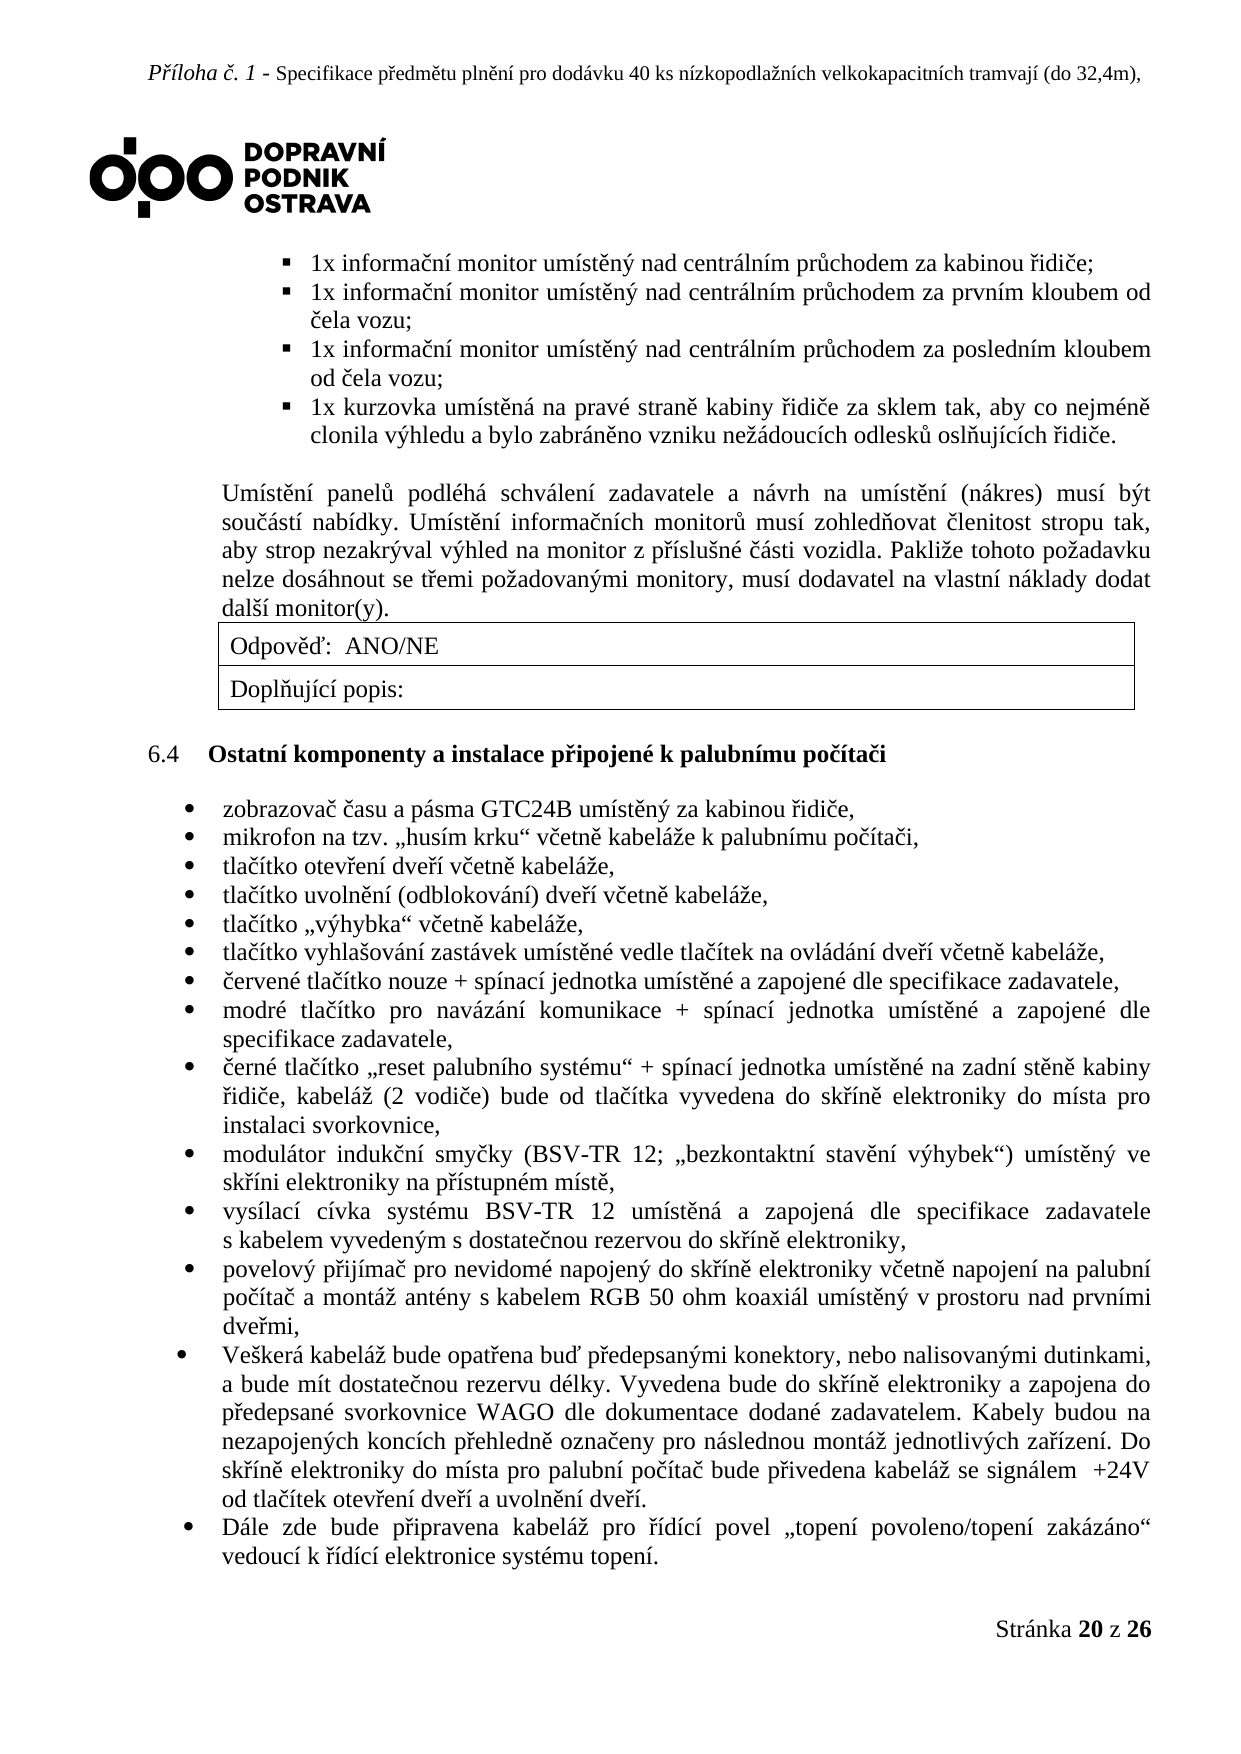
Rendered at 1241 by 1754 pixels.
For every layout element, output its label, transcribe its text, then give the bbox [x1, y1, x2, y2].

list zobrazovač času a pásma GTC24B umístěný za kabinou řidiče, [185, 794, 1152, 822]
list 1x informační monitor umístěný nad centrálním průchodem za prvním kloubem od čela vozu; [281, 277, 1152, 334]
table_cell Doplňující popis: [219, 666, 1134, 709]
list povelový přijímač pro nevidomé napojený do skříně elektroniky včetně napojení na palubní počítač a montáž antény s kabelem RGB 50 ohm koaxiál umístěný v prostoru nad prvními dveřmi, [185, 1254, 1152, 1340]
list tlačítko vyhlašování zastávek umístěné vedle tlačítek na ovládání dveří včetně kabeláže, [185, 937, 1152, 966]
list tlačítko „výhybka“ včetně kabeláže, [185, 909, 1152, 937]
list černé tlačítko „reset palubního systému“ + spínací jednotka umístěné na zadní stěně kabiny řidiče, kabeláž (2 vodiče) bude od tlačítka vyvedena do skříně elektroniky do místa pro instalaci svorkovnice, [185, 1052, 1152, 1139]
list mikrofon na tzv. „husím krku“ včetně kabeláže k palubnímu počítači, [185, 822, 1152, 851]
list Dále zde bude připravena kabeláž pro řídící povel „topení povoleno/topení zakázáno“ vedoucí k řídící elektronice systému topení. [184, 1512, 1152, 1570]
list 1x kurzovka umístěná na pravé straně kabiny řidiče za sklem tak, aby co nejméně clonila výhledu a bylo zabráněno vzniku nežádoucích odlesků oslňujících řidiče. [281, 392, 1152, 449]
list vysílací cívka systému BSV-TR 12 umístěná a zapojená dle specifikace zadavatele s kabelem vyvedeným s dostatečnou rezervou do skříně elektroniky, [185, 1196, 1152, 1254]
list tlačítko uvolnění (odblokování) dveří včetně kabeláže, [185, 880, 1152, 909]
picture [89, 137, 387, 218]
list Veškerá kabeláž bude opatřena buď předepsanými konektory, nebo nalisovanými dutinkami, a bude mít dostatečnou rezervu délky. Vyvedena bude do skříně elektroniky a zapojena do předepsané svorkovnice WAGO dle dokumentace dodané zadavatelem. Kabely budou na nezapojených koncích přehledně označeny pro následnou montáž jednotlivých zařízení. Do skříně elektroniky do místa pro palubní počítač bude přivedena kabeláž se signálem +24V od tlačítek otevření dveří a uvolnění dveří. [177, 1340, 1152, 1512]
text Umístění panelů podléhá schválení zadavatele a návrh na umístění (nákres) musí být součástí nabídky. Umístění informačních monitorů musí zohledňovat členitost stropu tak, aby strop nezakrýval výhled na monitor z příslušné části vozidla. Pakliže tohoto požadavku nelze dosáhnout se třemi požadovanými monitory, musí dodavatel na vlastní náklady dodat další monitor(y). [222, 478, 1152, 622]
list modré tlačítko pro navázání komunikace + spínací jednotka umístěné a zapojené dle specifikace zadavatele, [185, 995, 1152, 1052]
table_header Odpověď: ANO/NE [219, 623, 1134, 665]
list červené tlačítko nouze + spínací jednotka umístěné a zapojené dle specifikace zadavatele, [185, 966, 1152, 995]
list modulátor indukční smyčky (BSV-TR 12; „bezkontaktní stavění výhybek“) umístěný ve skříni elektroniky na přístupném místě, [185, 1139, 1152, 1196]
list 1x informační monitor umístěný nad centrálním průchodem za kabinou řidiče; [281, 248, 1152, 277]
list tlačítko otevření dveří včetně kabeláže, [185, 851, 1152, 880]
list 1x informační monitor umístěný nad centrálním průchodem za posledním kloubem od čela vozu; [281, 334, 1152, 392]
list Ostatní komponenty a instalace připojené k palubnímu počítači [148, 739, 1152, 767]
